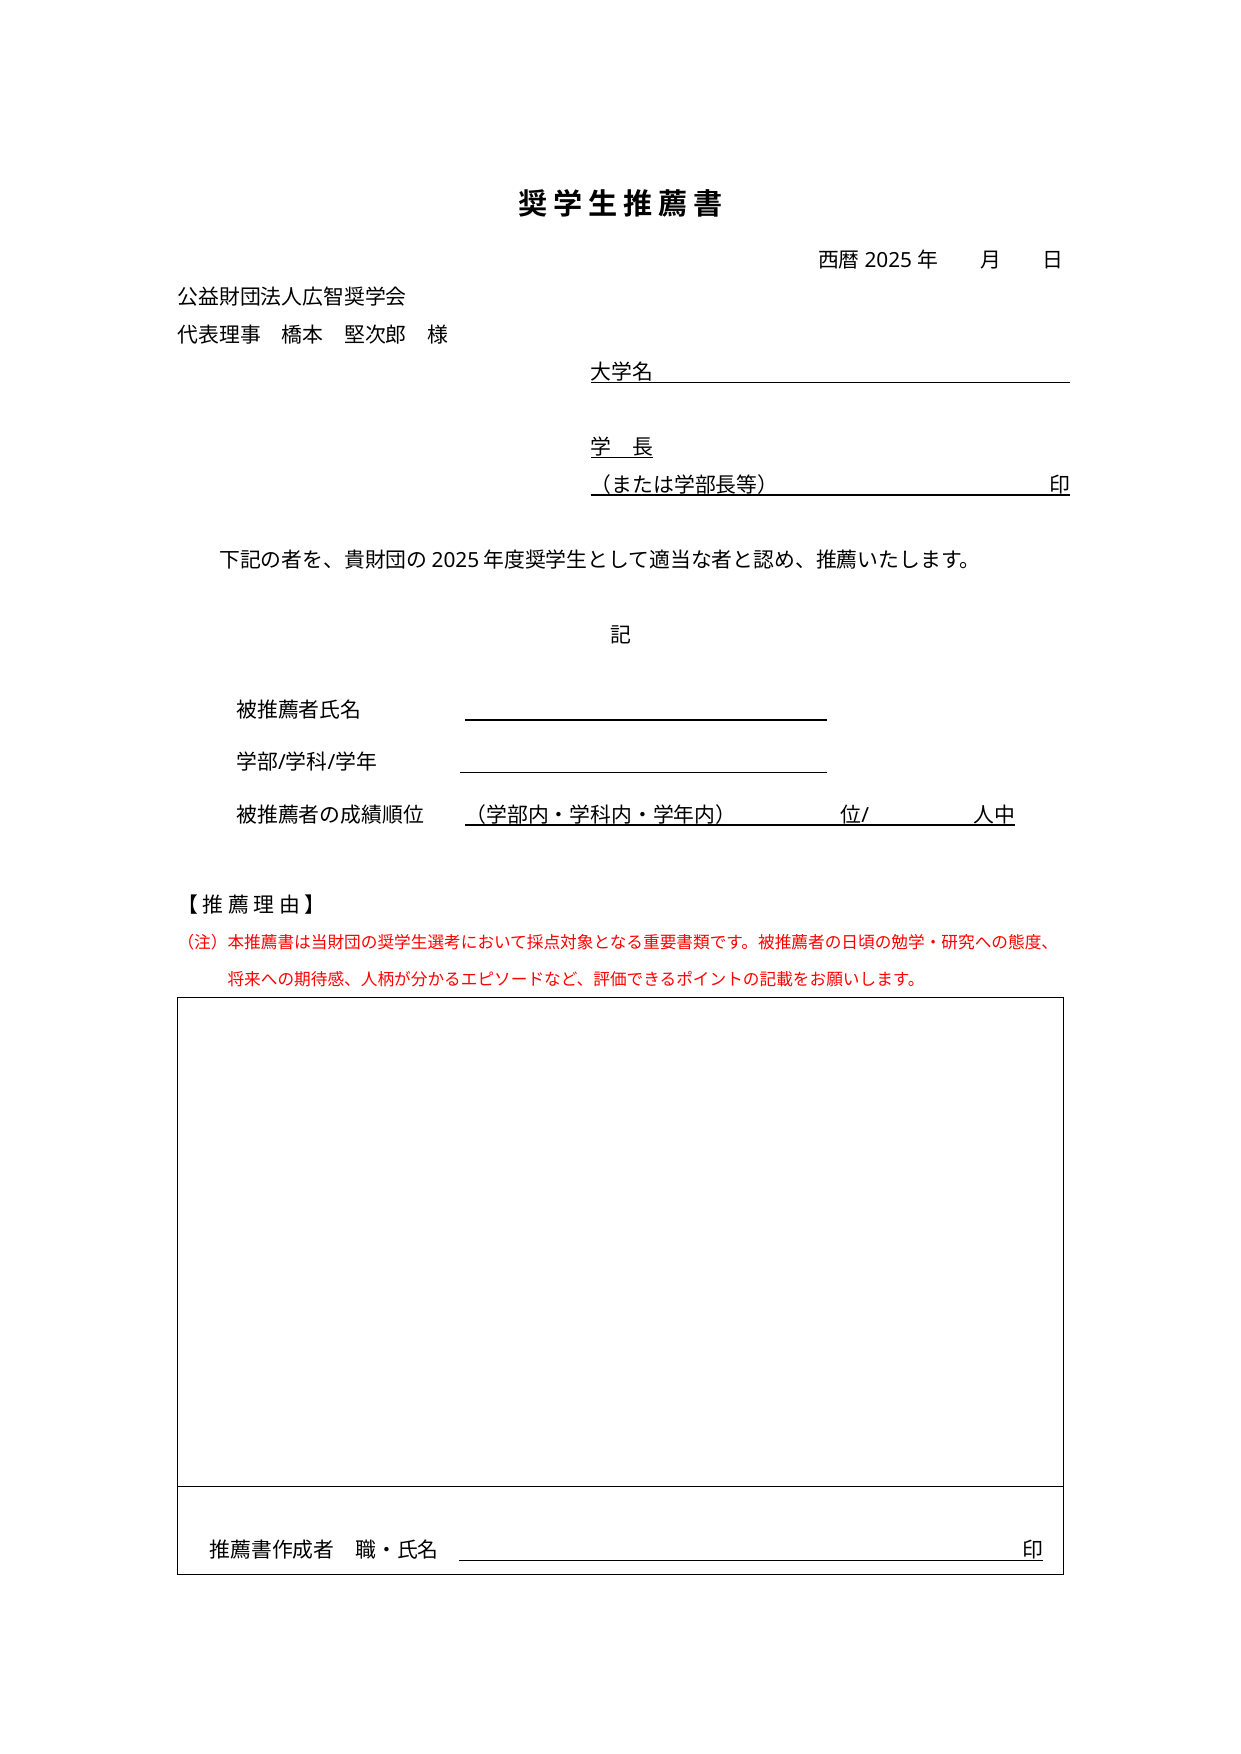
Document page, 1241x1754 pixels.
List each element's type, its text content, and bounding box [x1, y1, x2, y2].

text 公益財団法人広智奨学会 [177, 277, 1063, 314]
text 学 長 [591, 427, 1063, 464]
text 被推薦者の成績順位 （学部内・学科内・学年内） 位/ 人中 [236, 795, 1063, 832]
text （または学部長等） 印 [591, 464, 1078, 502]
text 奨学生推薦書 [177, 164, 1063, 239]
table_header [178, 998, 1063, 1486]
text 被推薦者氏名 [236, 689, 1063, 727]
text 将来への期待感、人柄が分かるエピソードなど、評価できるポイントの記載をお願いします。 [177, 960, 1063, 997]
text 【 推 薦 理 由 】 [177, 885, 1063, 922]
text 学部/学科/学年 [236, 742, 1063, 779]
text 大学名 [591, 352, 1093, 389]
text 西暦 2025 年 月 日 [177, 239, 1063, 277]
text 下記の者を、貴財団の2025年度奨学生として適当な者と認め、推薦いたします。 [177, 539, 1063, 577]
text 代表理事 橋本 堅次郎 様 [177, 314, 1063, 352]
text （注）本推薦書は当財団の奨学生選考において採点対象となる重要書類です。被推薦者の日頃の勉学・研究への態度、 [177, 922, 1063, 960]
subtitle 記 [177, 614, 1063, 652]
table_cell 推薦書作成者 職・氏名 印 [178, 1487, 1063, 1573]
